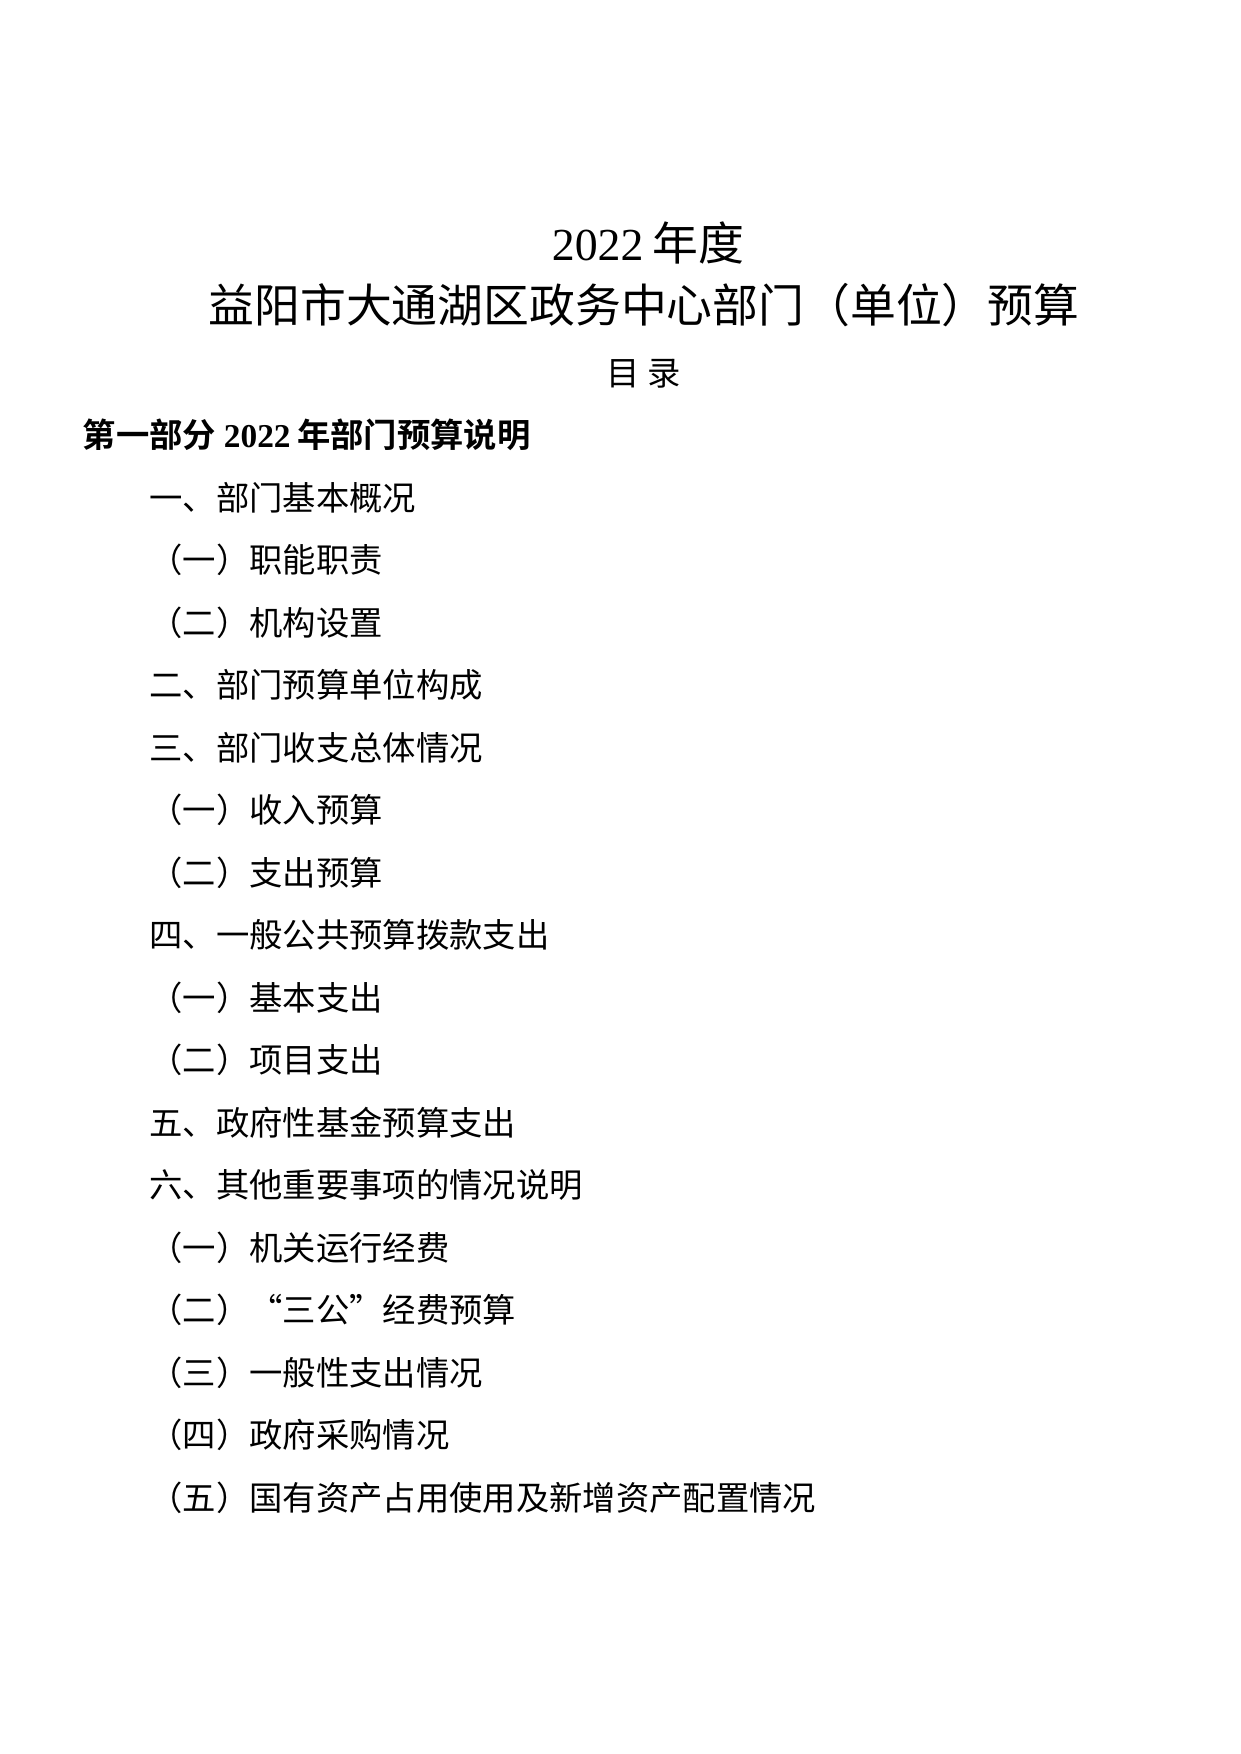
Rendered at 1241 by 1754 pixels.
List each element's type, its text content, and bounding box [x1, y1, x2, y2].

text 四、一般公共预算拨款支出 [83, 898, 1205, 960]
text （一）收入预算 [83, 773, 1205, 835]
text （二）项目支出 [83, 1023, 1205, 1085]
text （二）“三公”经费预算 [83, 1273, 1205, 1335]
text 五、政府性基金预算支出 [83, 1085, 1205, 1148]
text 2022年度 [83, 210, 1205, 273]
text （四）政府采购情况 [83, 1398, 1205, 1460]
text 第一部分 2022年部门预算说明 [83, 398, 1205, 460]
text （一）基本支出 [83, 960, 1205, 1023]
text 一、部门基本概况 [83, 460, 1205, 523]
text （一）职能职责 [83, 523, 1205, 585]
text （二）支出预算 [83, 835, 1205, 898]
text 益阳市大通湖区政务中心部门（单位）预算 [83, 273, 1205, 335]
text （五）国有资产占用使用及新增资产配置情况 [83, 1460, 1205, 1523]
text （二）机构设置 [83, 585, 1205, 648]
text （一）机关运行经费 [83, 1210, 1205, 1273]
text （三）一般性支出情况 [83, 1335, 1205, 1398]
text 目 录 [83, 335, 1205, 398]
text 三、部门收支总体情况 [83, 710, 1205, 773]
text 六、其他重要事项的情况说明 [83, 1148, 1205, 1210]
text 二、部门预算单位构成 [83, 648, 1205, 710]
